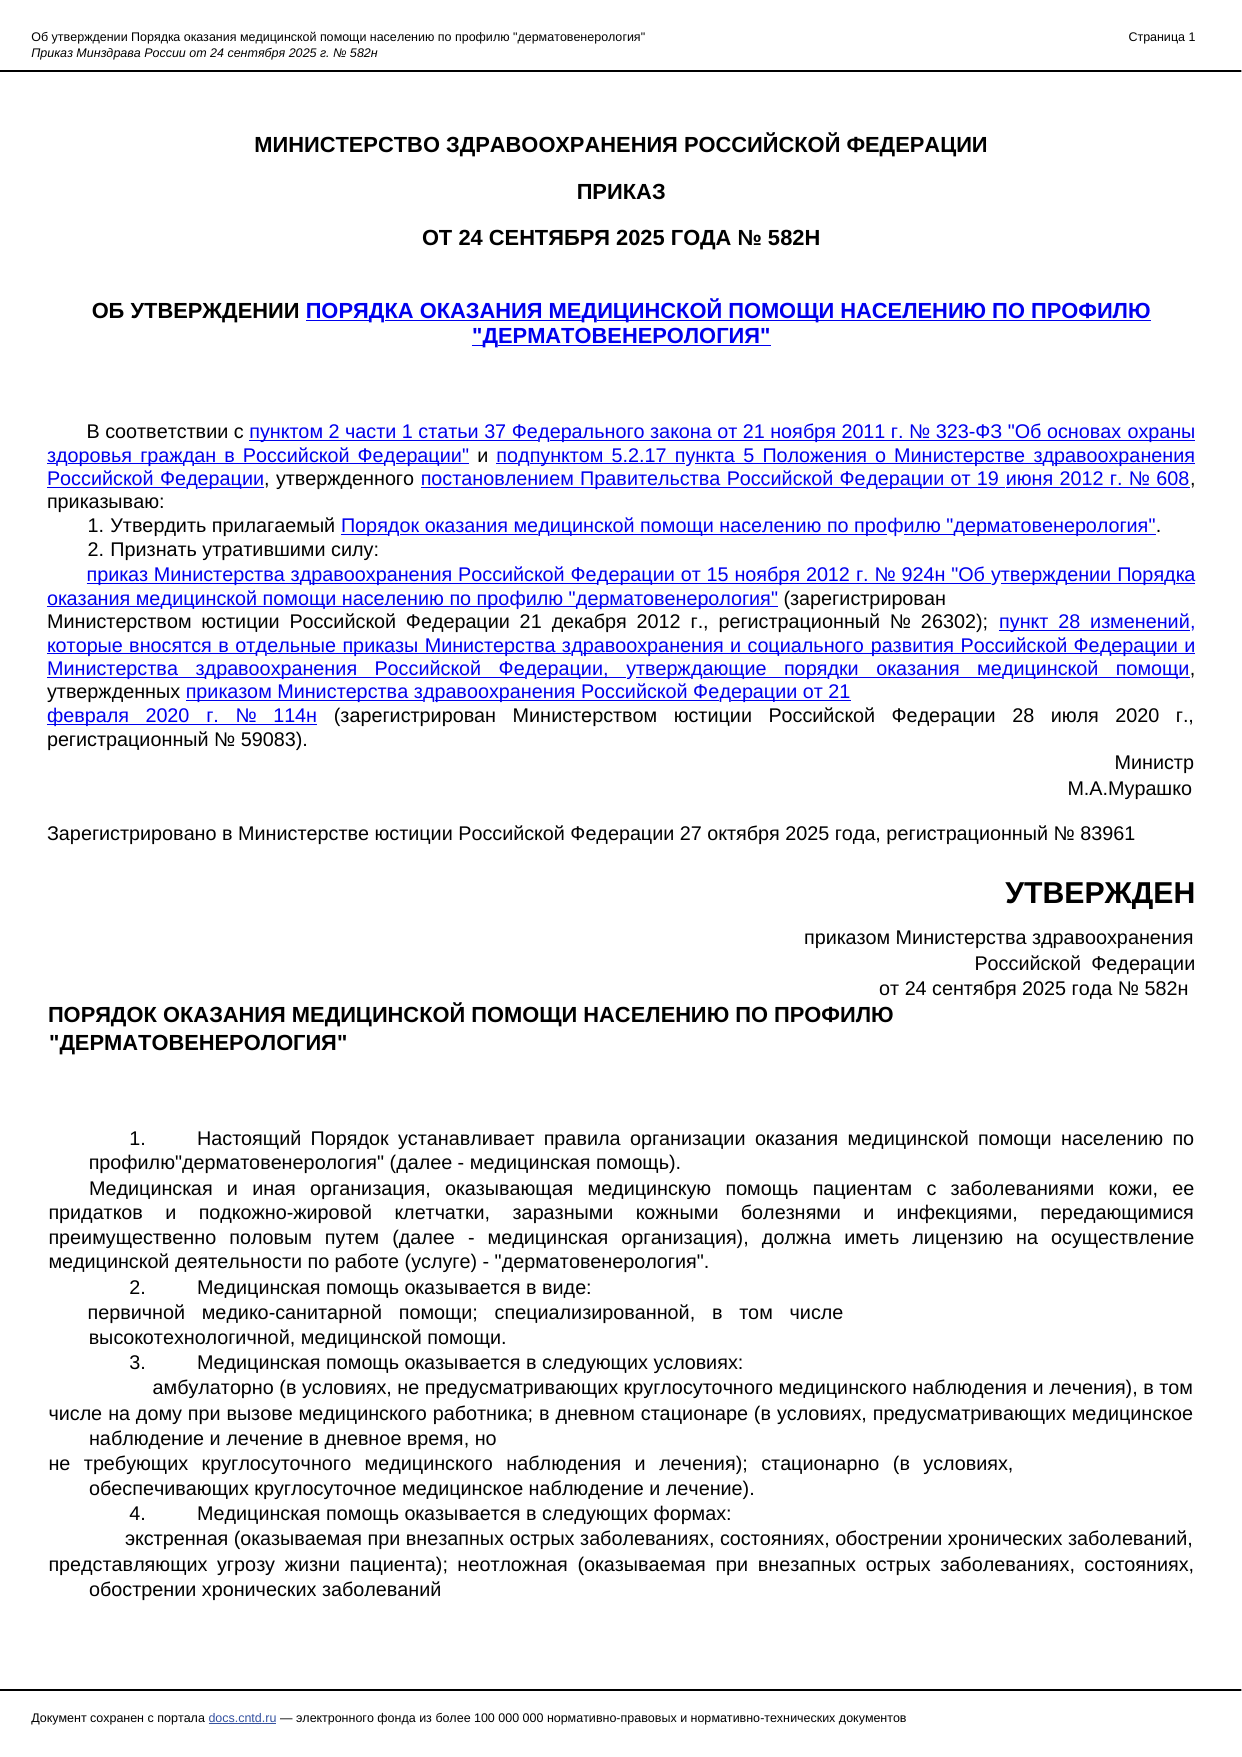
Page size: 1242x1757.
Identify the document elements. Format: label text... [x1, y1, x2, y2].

text ОБ УТВЕРЖДЕНИИ ПОРЯДКА ОКАЗАНИЯ МЕДИЦИНСКОЙ ПОМОЩИ НАСЕЛЕНИЮ ПО ПРОФИЛЮ "ДЕРМАТОВЕНЕРОЛОГИЯ" [47, 298, 1195, 348]
text МИНИСТЕРСТВО ЗДРАВООХРАНЕНИЯ РОССИЙСКОЙ ФЕДЕРАЦИИ [49, 132, 1193, 157]
text В соответствии с пунктом 2 части 1 статьи 37 Федерального закона от 21 ноября 2011 г. № 323-ФЗ "Об основах охраны здоровья граждан в Российской Федерации" и подпунктом 5.2.17 пункта 5 Положения о Министерстве здравоохранения Российской Федерации, утвержденного постановлением Правительства Российской Федерации от 19 июня 2012 г. № 608, приказываю: [47, 420, 1195, 513]
text числе на дому при вызове медицинского работника; в дневном стационаре (в условиях, предусматривающих медицинское наблюдение и лечение в дневное время, но [48, 1402, 1195, 1449]
text Министерством юстиции Российской Федерации 21 декабря 2012 г., регистрационный № 26302); пункт 28 изменений, которые вносятся в отдельные приказы Министерства здравоохранения и социального развития Российской Федерации и Министерства здравоохранения Российской Федерации, утверждающие порядки оказания медицинской помощи, утвержденных приказом Министерства здравоохранения Российской Федерации от 21 [47, 610, 1195, 703]
text первичной медико-санитарной помощи; специализированной, в том числе высокотехнологичной, медицинской помощи. [87, 1301, 844, 1348]
list Утвердить прилагаемый Порядок оказания медицинской помощи населению по профилю "дерматовенерология". [87, 514, 1195, 537]
text М.А.Мурашко Зарегистрировано в Министерстве юстиции Российской Федерации 27 октября 2025 года, регистрационный № 83961 [47, 777, 1197, 844]
text Российской Федерации от 24 сентября 2025 года № 582н [879, 952, 1195, 999]
subtitle УТВЕРЖДЕН [47, 875, 1195, 909]
list Медицинская помощь оказывается в следующих условиях: [88, 1351, 1195, 1373]
text ПРИКАЗ [49, 179, 1193, 204]
text приказ Министерства здравоохранения Российской Федерации от 15 ноября 2012 г. № 924н "Об утверждении Порядка оказания медицинской помощи населению по профилю "дерматовенерология" (зарегистрирован [47, 563, 1195, 609]
list Настоящий Порядок устанавливает правила организации оказания медицинской помощи населению по профилю"дерматовенерология" (далее - медицинская помощь). [88, 1126, 1195, 1174]
text амбулаторно (в условиях, не предусматривающих круглосуточного медицинского наблюдения и лечения), в том [47, 1376, 1194, 1399]
list Признать утратившими силу: [87, 538, 1195, 561]
text не требующих круглосуточного медицинского наблюдения и лечения); стационарно (в условиях, обеспечивающих круглосуточное медицинское наблюдение и лечение). [48, 1452, 1015, 1499]
text Медицинская и иная организация, оказывающая медицинскую помощь пациентам с заболеваниями кожи, ее придатков и подкожно-жировой клетчатки, заразными кожными болезнями и инфекциями, передающимися преимущественно половым путем (далее - медицинская организация), должна иметь лицензию на осуществление медицинской деятельности по работе (услуге) - "дерматовенерология". [48, 1176, 1195, 1273]
list Медицинская помощь оказывается в следующих формах: [88, 1502, 1195, 1524]
subtitle ОТ 24 СЕНТЯБРЯ 2025 ГОДА № 582Н [49, 225, 1193, 250]
text экстренная (оказываемая при внезапных острых заболеваниях, состояниях, обострении хронических заболеваний, [47, 1527, 1194, 1549]
text приказом Министерства здравоохранения [47, 926, 1194, 949]
text февраля 2020 г. № 114н (зарегистрирован Министерством юстиции Российской Федерации 28 июля 2020 г., регистрационный № 59083). [47, 704, 1195, 750]
list Медицинская помощь оказывается в виде: [88, 1276, 1195, 1298]
text Министр [47, 751, 1194, 774]
subtitle ПОРЯДОК ОКАЗАНИЯ МЕДИЦИНСКОЙ ПОМОЩИ НАСЕЛЕНИЮ ПО ПРОФИЛЮ "ДЕРМАТОВЕНЕРОЛОГИЯ" [48, 1002, 1195, 1055]
text представляющих угрозу жизни пациента); неотложная (оказываемая при внезапных острых заболеваниях, состояниях, обострении хронических заболеваний [48, 1553, 1195, 1600]
